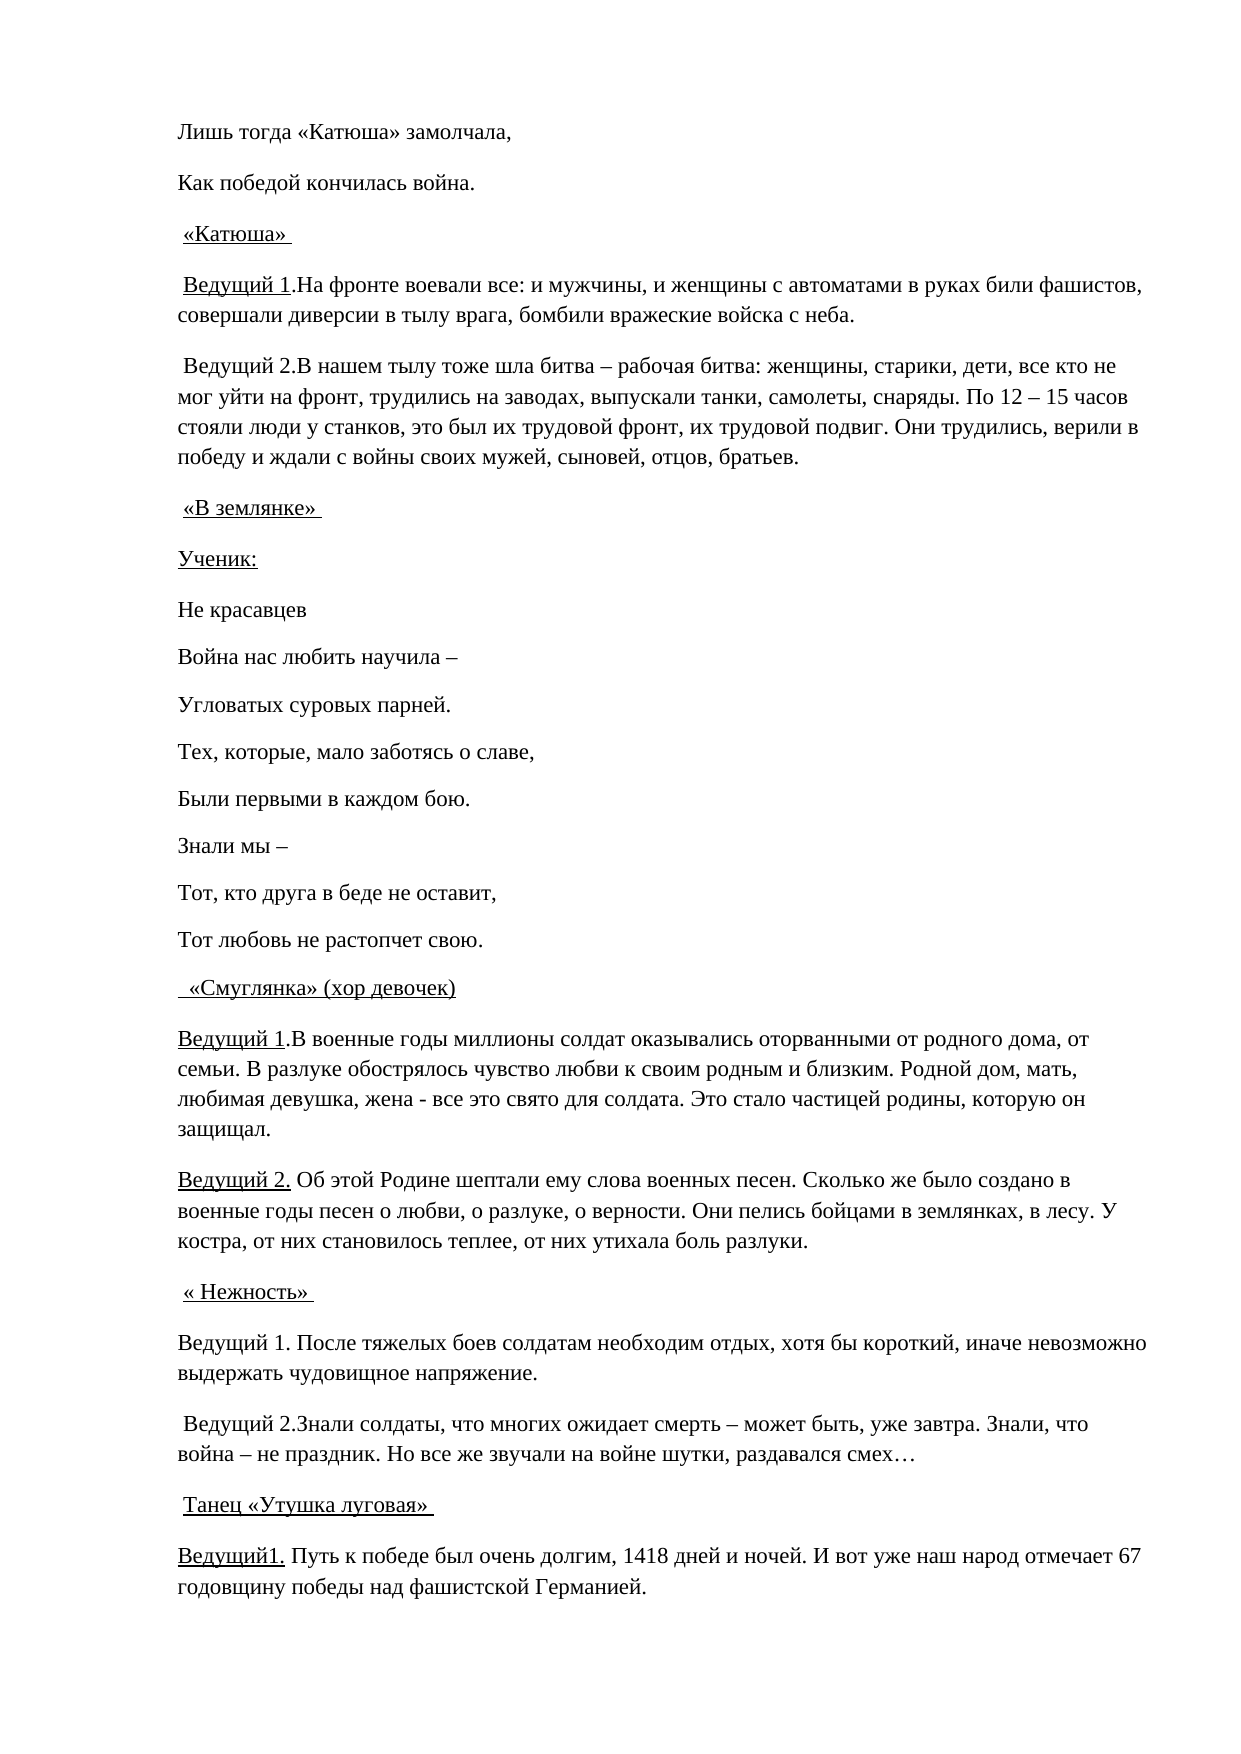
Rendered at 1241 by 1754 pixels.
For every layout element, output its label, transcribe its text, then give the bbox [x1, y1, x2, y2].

text Знали мы – [177, 832, 1152, 858]
text Ведущий 2. Об этой Родине шептали ему слова военных песен. Сколько же было создано в военные годы песен о любви, о разлуке, о верности. Они пелись бойцами в землянках, в лесу. У костра, от них становилось теплее, от них утихала боль разлуки. [177, 1166, 1152, 1253]
text Ученик: [177, 545, 1152, 572]
text Тот любовь не растопчет свою. [177, 927, 1152, 953]
text «Катюша» [177, 220, 1152, 247]
text Как победой кончилась война. [177, 169, 1152, 196]
text Ведущий 1.В военные годы миллионы солдат оказывались оторванными от родного дома, от семьи. В разлуке обострялось чувство любви к своим родным и близким. Родной дом, мать, любимая девушка, жена - все это свято для солдата. Это стало частицей родины, которую он защищал. [177, 1025, 1152, 1142]
text Лишь тогда «Катюша» замолчала, [177, 118, 1152, 144]
text Война нас любить научила – [177, 643, 1152, 670]
text Тот, кто друга в беде не оставит, [177, 879, 1152, 906]
text Угловатых суровых парней. [177, 691, 1152, 717]
text Ведущий 2.В нашем тылу тоже шла битва – рабочая битва: женщины, старики, дети, все кто не мог уйти на фронт, трудились на заводах, выпускали танки, самолеты, снаряды. По 12 – 15 часов стояли люди у станков, это был их трудовой фронт, их трудовой подвиг. Они трудились, верили в победу и ждали с войны своих мужей, сыновей, отцов, братьев. [177, 352, 1152, 469]
text « Нежность» [177, 1278, 1152, 1304]
text Ведущий 2.Знали солдаты, что многих ожидает смерть – может быть, уже завтра. Знали, что война – не праздник. Но все же звучали на войне шутки, раздавался смех… [177, 1410, 1152, 1467]
text Ведущий1. Путь к победе был очень долгим, 1418 дней и ночей. И вот уже наш народ отмечает 67 годовщину победы над фашистской Германией. [177, 1542, 1152, 1599]
text Ведущий 1. После тяжелых боев солдатам необходим отдых, хотя бы короткий, иначе невозможно выдержать чудовищное напряжение. [177, 1329, 1152, 1386]
text Танец «Утушка луговая» [177, 1491, 1152, 1518]
text Тех, которые, мало заботясь о славе, [177, 738, 1152, 764]
text Были первыми в каждом бою. [177, 785, 1152, 811]
text Ведущий 1.На фронте воевали все: и мужчины, и женщины с автоматами в руках били фашистов, совершали диверсии в тылу врага, бомбили вражеские войска с неба. [177, 271, 1152, 328]
text «В землянке» [177, 494, 1152, 521]
text Не красавцев [177, 596, 1152, 623]
text «Смуглянка» (хор девочек) [177, 974, 1152, 1000]
